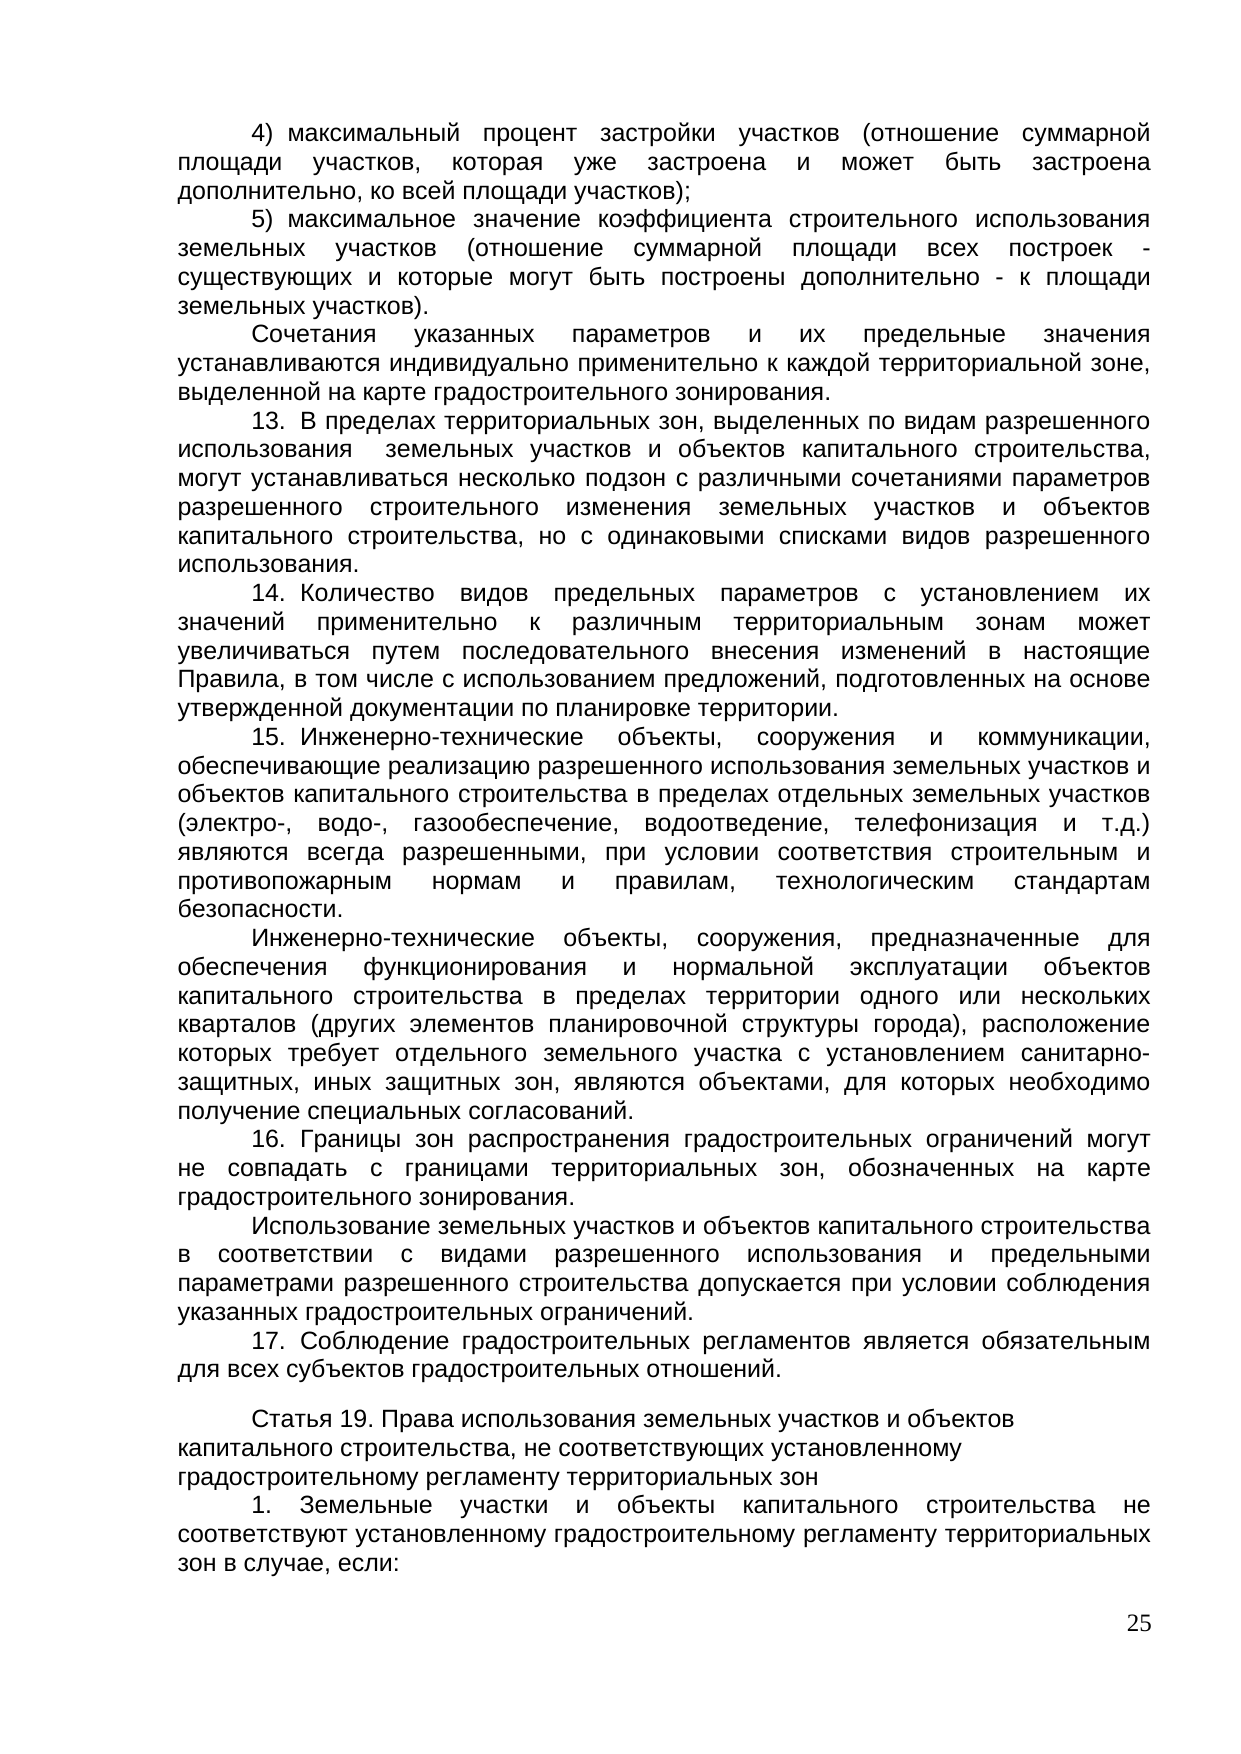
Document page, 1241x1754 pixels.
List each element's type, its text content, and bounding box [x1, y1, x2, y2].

text Инженерно-технические объекты, сооружения, предназначенные для обеспечения функционирования и нормальной эксплуатации объектов капитального строительства в пределах территории одного или нескольких кварталов (других элементов планировочной структуры города), расположение которых требует отдельного земельного участка с установлением санитарно-защитных, иных защитных зон, являются объектами, для которых необходимо получение специальных согласований. [177, 923, 1152, 1124]
text 17. Соблюдение градостроительных регламентов является обязательным для всех субъектов градостроительных отношений. [177, 1326, 1152, 1383]
text Использование земельных участков и объектов капитального строительства в соответствии с видами разрешенного использования и предельными параметрами разрешенного строительства допускается при условии соблюдения указанных градостроительных ограничений. [177, 1211, 1152, 1326]
text 5) максимальное значение коэффициента строительного использования земельных участков (отношение суммарной площади всех построек - существующих и которые могут быть построены дополнительно - к площади земельных участков). [177, 204, 1152, 319]
text Сочетания указанных параметров и их предельные значения устанавливаются индивидуально применительно к каждой территориальной зоне, выделенной на карте градостроительного зонирования. [177, 319, 1152, 406]
text 16. Границы зон распространения градостроительных ограничений могут не совпадать с границами территориальных зон, обозначенных на карте градостроительного зонирования. [177, 1124, 1152, 1211]
subtitle Статья 19. Права использования земельных участков и объектов капитального строительства, не соответствующих установленному градостроительному регламенту территориальных зон [177, 1404, 1152, 1490]
text 4) максимальный процент застройки участков (отношение суммарной площади участков, которая уже застроена и может быть застроена дополнительно, ко всей площади участков); [177, 118, 1152, 204]
text 13. В пределах территориальных зон, выделенных по видам разрешенного использования земельных участков и объектов капитального строительства, могут устанавливаться несколько подзон с различными сочетаниями параметров разрешенного строительного изменения земельных участков и объектов капитального строительства, но с одинаковыми списками видов разрешенного использования. [177, 406, 1152, 578]
text 15. Инженерно-технические объекты, сооружения и коммуникации, обеспечивающие реализацию разрешенного использования земельных участков и объектов капитального строительства в пределах отдельных земельных участков (электро-, водо-, газообеспечение, водоотведение, телефонизация и т.д.) являются всегда разрешенными, при условии соответствия строительным и противопожарным нормам и правилам, технологическим стандартам безопасности. [177, 722, 1152, 923]
text 1. Земельные участки и объекты капитального строительства не соответствуют установленному градостроительному регламенту территориальных зон в случае, если: [177, 1490, 1152, 1577]
text 14. Количество видов предельных параметров с установлением их значений применительно к различным территориальным зонам может увеличиваться путем последовательного внесения изменений в настоящие Правила, в том числе с использованием предложений, подготовленных на основе утвержденной документации по планировке территории. [177, 578, 1152, 722]
